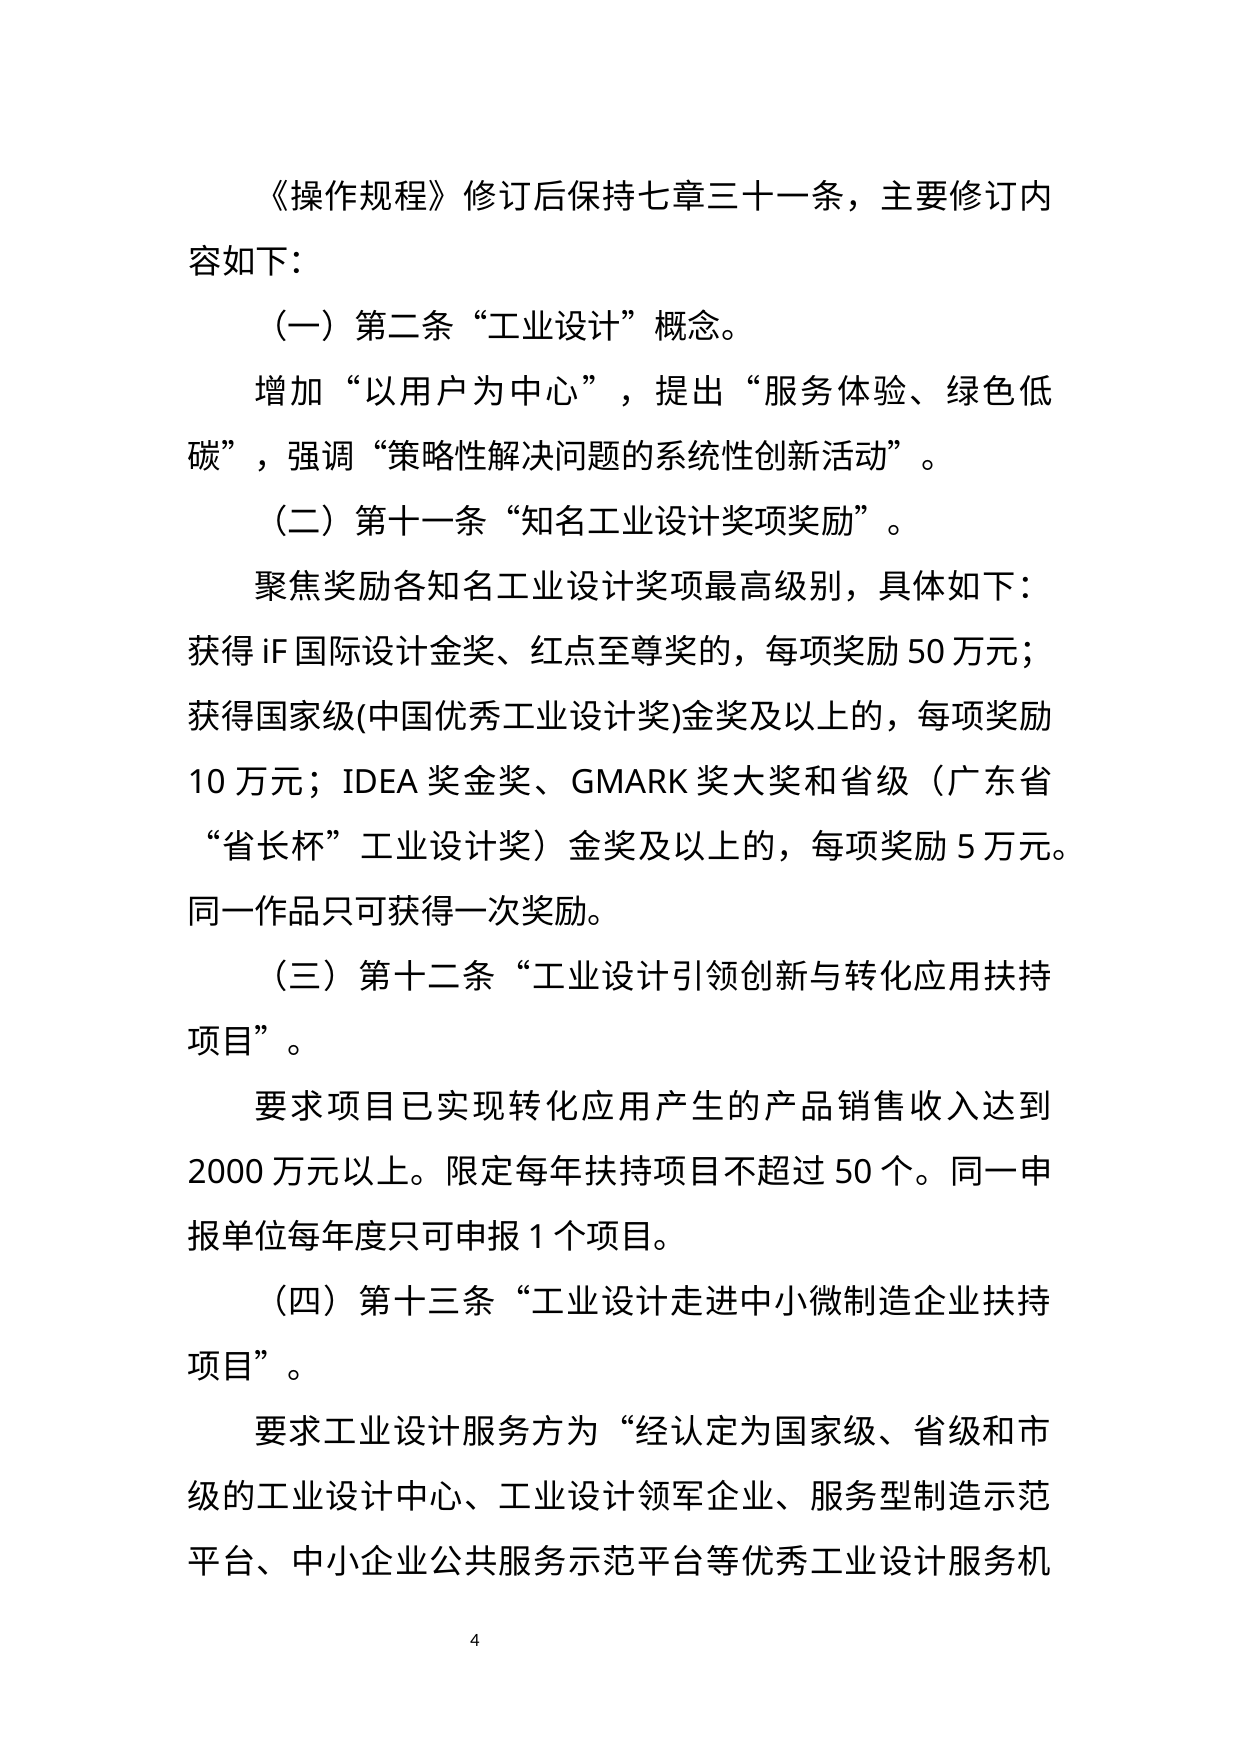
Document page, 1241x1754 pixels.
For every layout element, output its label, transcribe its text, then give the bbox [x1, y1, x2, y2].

list 第十一条“知名工业设计奖项奖励”。 [187, 487, 1053, 552]
text 要求项目已实现转化应用产生的产品销售收入达到2000万元以上。限定每年扶持项目不超过50个。同一申报单位每年度只可申报1个项目。 [187, 1072, 1053, 1267]
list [187, 1397, 1053, 1592]
list 聚焦奖励各知名工业设计奖项最高级别，具体如下：获得iF国际设计金奖、红点至尊奖的，每项奖励50万元；获得国家级(中国优秀工业设计奖)金奖及以上的，每项奖励10万元；IDEA奖金奖、GMARK奖大奖和省级（广东省“省长杯”工业设计奖）金奖及以上的，每项奖励5万元。同一作品只可获得一次奖励。 [187, 552, 1053, 942]
list 增加“以用户为中心”，提出“服务体验、绿色低碳”，强调“策略性解决问题的系统性创新活动”。 [187, 357, 1053, 487]
list 《操作规程》修订后保持七章三十一条，主要修订内容如下： [189, 162, 1053, 292]
list （四）第十三条“工业设计走进中小微制造企业扶持项目”。 [187, 1267, 1053, 1397]
text （三）第十二条“工业设计引领创新与转化应用扶持项目”。 [187, 942, 1053, 1072]
list 第二条“工业设计”概念。 [187, 292, 1053, 357]
